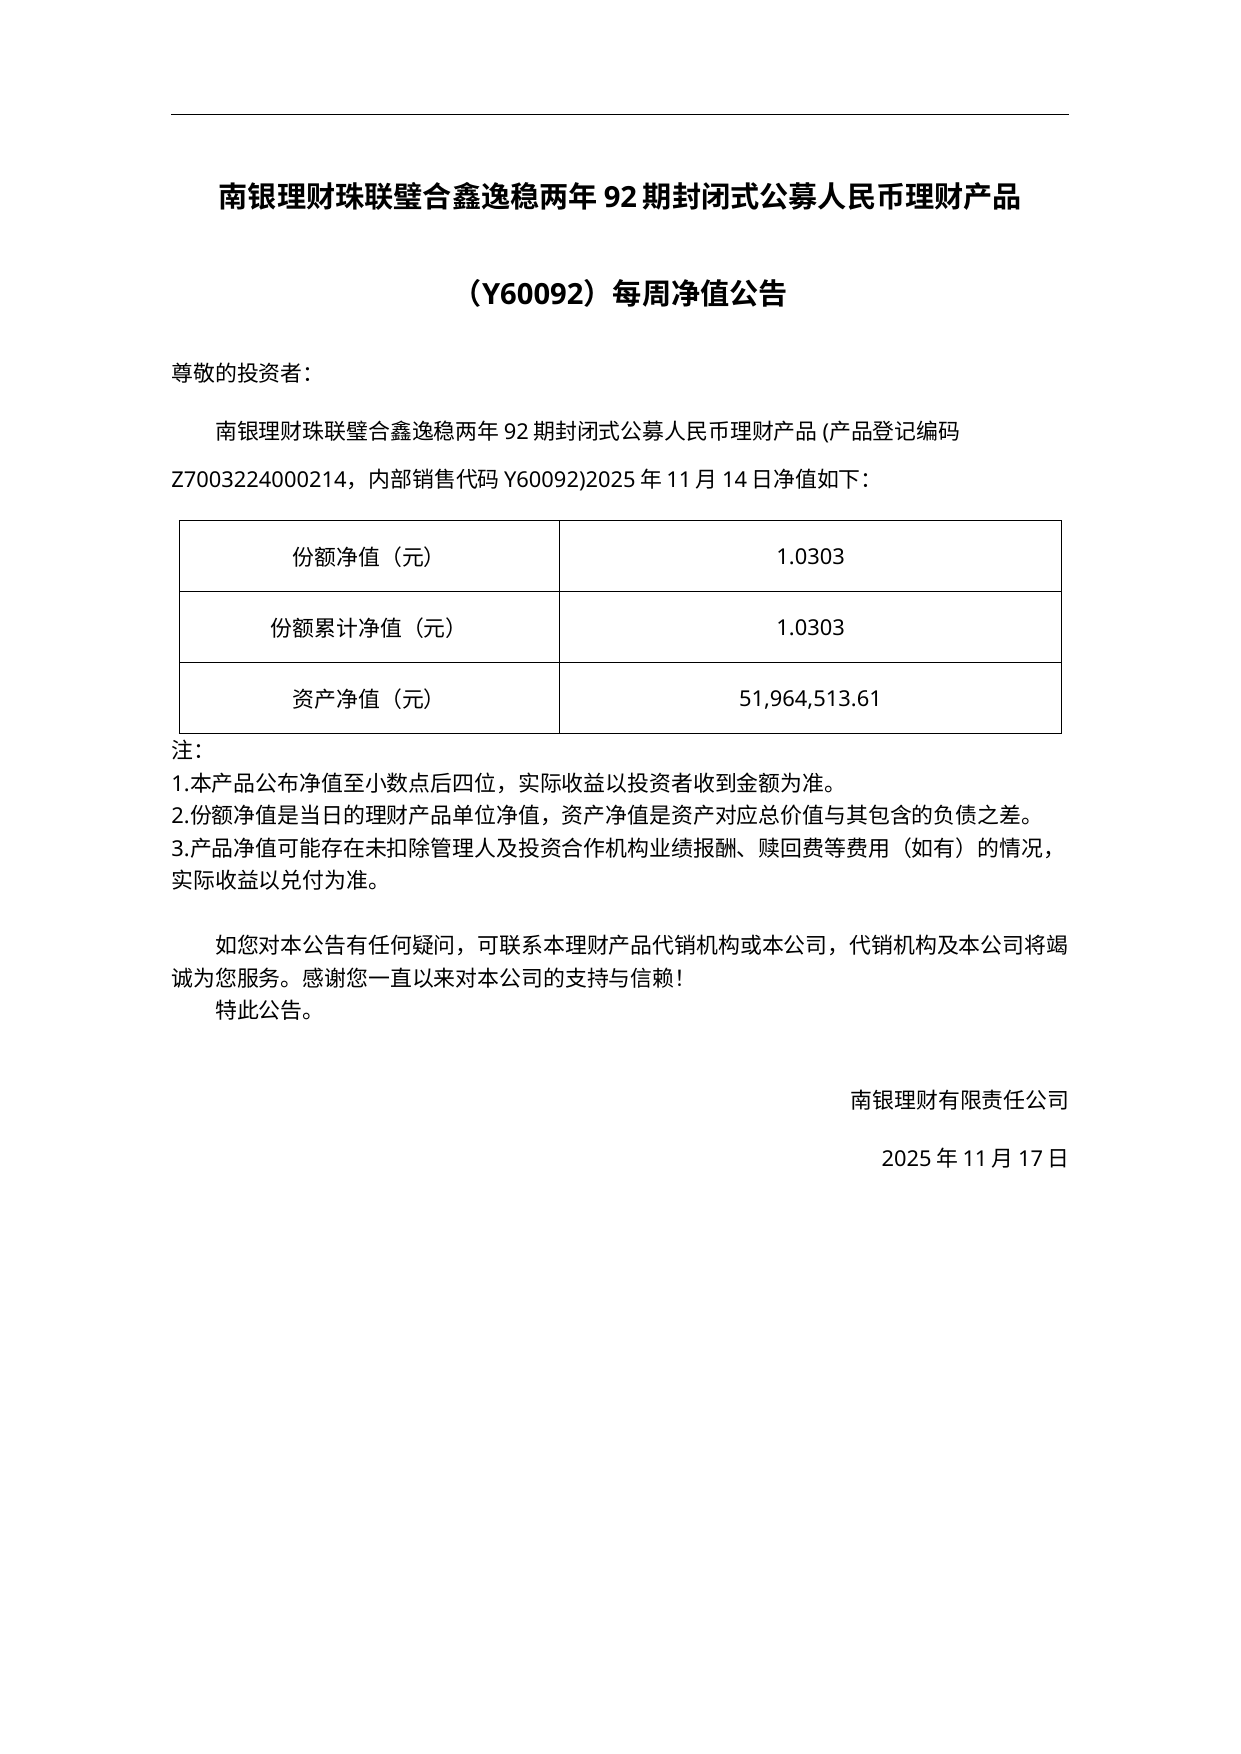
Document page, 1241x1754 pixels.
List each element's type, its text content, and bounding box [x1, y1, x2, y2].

text 3.产品净值可能存在未扣除管理人及投资合作机构业绩报酬、赎回费等费用（如有）的情况，实际收益以兑付为准。 [171, 830, 1069, 895]
text 注： [171, 733, 1069, 765]
text 1.本产品公布净值至小数点后四位，实际收益以投资者收到金额为准。 [171, 765, 1069, 798]
text 如您对本公告有任何疑问，可联系本理财产品代销机构或本公司，代销机构及本公司将竭诚为您服务。感谢您一直以来对本公司的支持与信赖！ [171, 928, 1069, 993]
text 南银理财有限责任公司 [171, 1082, 1069, 1115]
text 南银理财珠联璧合鑫逸稳两年92期封闭式公募人民币理财产品 (产品登记编码Z7003224000214，内部销售代码Y60092)2025年11月14日净值如下： [171, 413, 1069, 494]
text 南银理财珠联璧合鑫逸稳两年92期封闭式公募人民币理财产品（Y60092）每周净值公告 [171, 162, 1069, 324]
text 2.份额净值是当日的理财产品单位净值，资产净值是资产对应总价值与其包含的负债之差。 [171, 798, 1069, 830]
table_cell 份额累计净值（元） [180, 592, 559, 662]
table_cell 资产净值（元） [180, 663, 559, 733]
table_header 1.0303 [560, 521, 1061, 591]
table_cell 1.0303 [560, 592, 1061, 662]
text 尊敬的投资者： [171, 355, 1069, 388]
table_cell 51,964,513.61 [560, 663, 1061, 733]
text 2025年11月17日 [171, 1140, 1069, 1173]
text 特此公告。 [171, 993, 1069, 1025]
table_header 份额净值（元） [180, 521, 559, 591]
